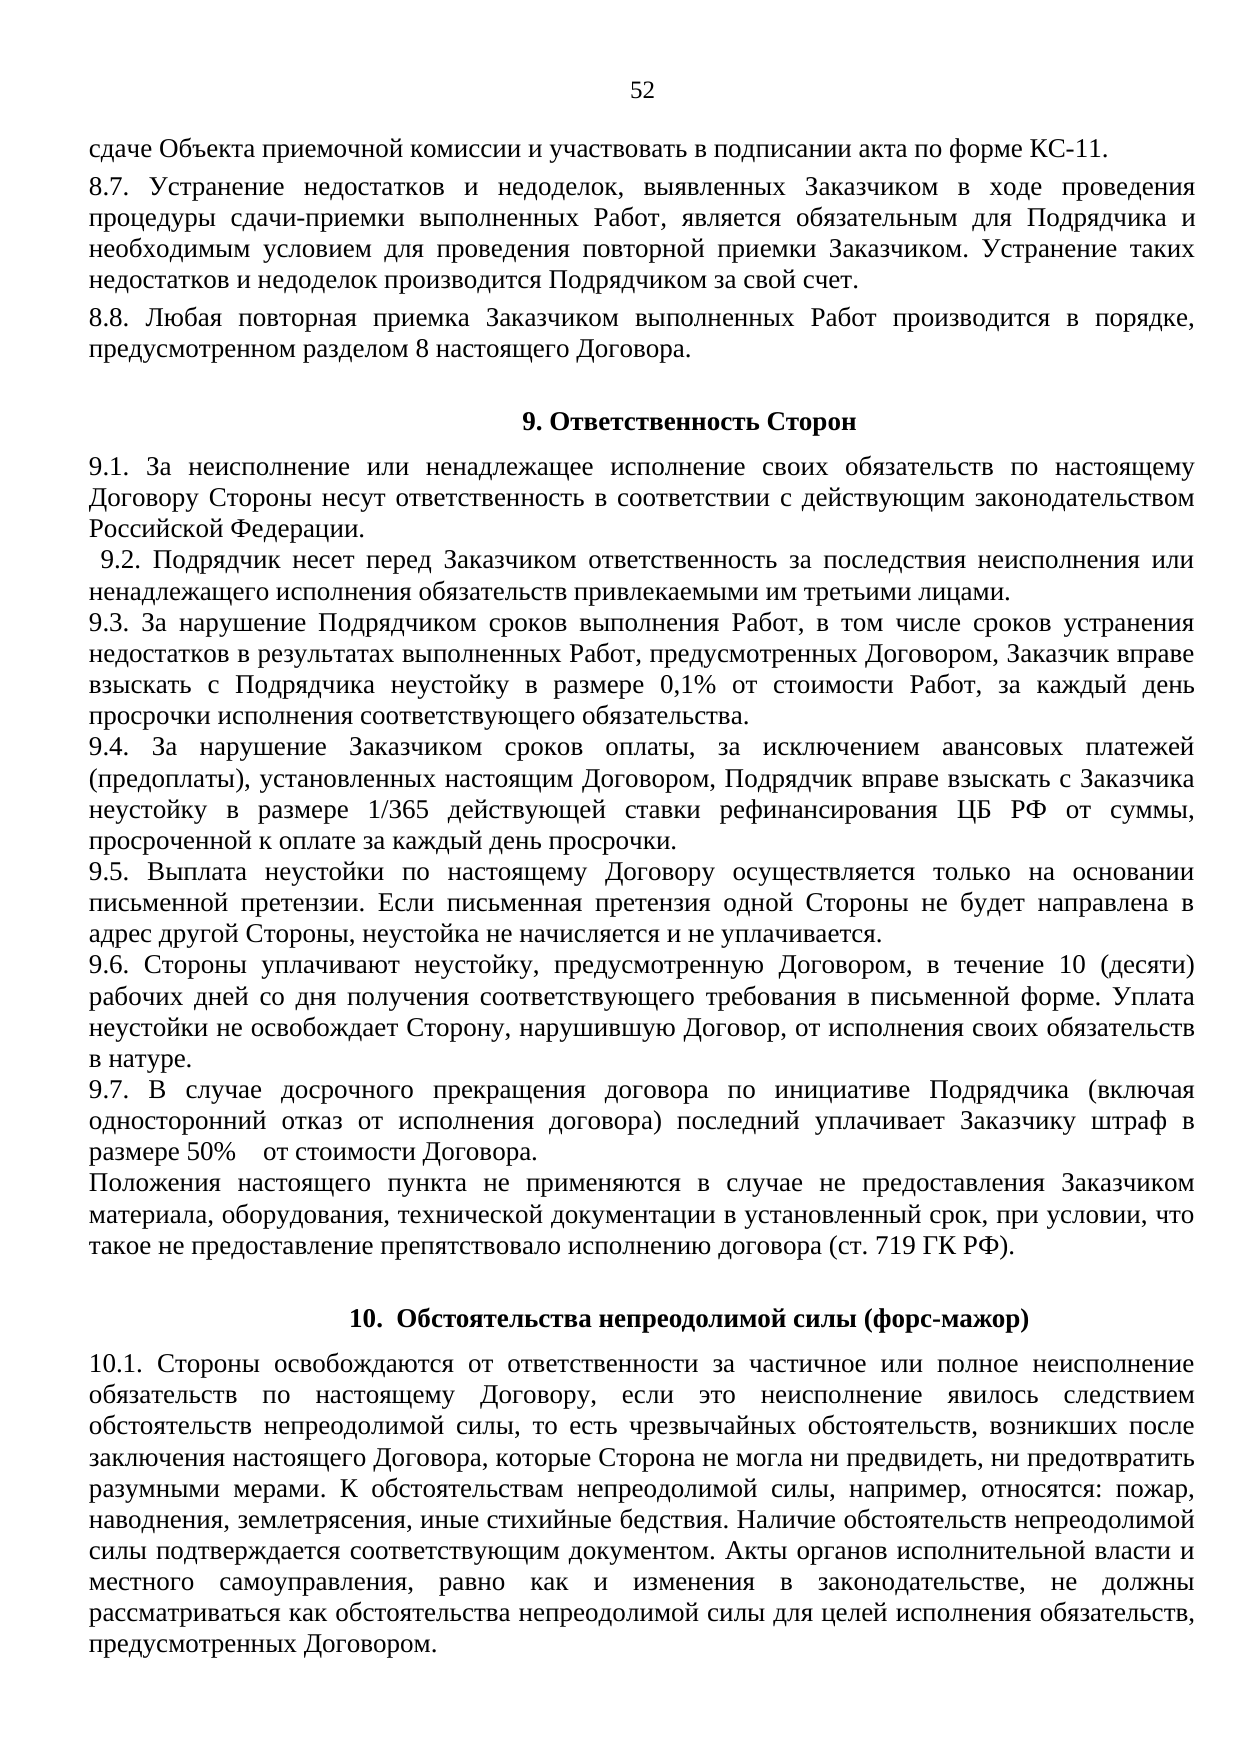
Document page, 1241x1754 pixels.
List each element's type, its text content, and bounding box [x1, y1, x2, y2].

text 10. Обстоятельства непреодолимой силы (форс-мажор) [182, 1302, 1196, 1333]
text 9.2. Подрядчик несет перед Заказчиком ответственность за последствия неисполнения или ненадлежащего исполнения обязательств привлекаемыми им третьими лицами. [89, 544, 1196, 606]
text 9. Ответственность Сторон [182, 405, 1196, 437]
text 10.1. Стороны освобождаются от ответственности за частичное или полное неисполнение обязательств по настоящему Договору, если это неисполнение явилось следствием обстоятельств непреодолимой силы, то есть чрезвычайных обстоятельств, возникших после заключения настоящего Договора, которые Сторона не могла ни предвидеть, ни предотвратить разумными мерами. К обстоятельствам непреодолимой силы, например, относятся: пожар, наводнения, землетрясения, иные стихийные бедствия. Наличие обстоятельств непреодолимой силы подтверждается соответствующим документом. Акты органов исполнительной власти и местного самоуправления, равно как и изменения в законодательстве, не должны рассматриваться как обстоятельства непреодолимой силы для целей исполнения обязательств, предусмотренных Договором. [89, 1347, 1196, 1659]
text 8.8. Любая повторная приемка Заказчиком выполненных Работ производится в порядке, предусмотренном разделом 8 настоящего Договора. [89, 301, 1196, 363]
text 9.7. В случае досрочного прекращения договора по инициативе Подрядчика (включая односторонний отказ от исполнения договора) последний уплачивает Заказчику штраф в размере 50% от стоимости Договора. [89, 1073, 1196, 1167]
text 9.3. За нарушение Подрядчиком сроков выполнения Работ, в том числе сроков устранения недостатков в результатах выполненных Работ, предусмотренных Договором, Заказчик вправе взыскать с Подрядчика неустойку в размере 0,1% от стоимости Работ, за каждый день просрочки исполнения соответствующего обязательства. [89, 606, 1196, 731]
text 9.1. За неисполнение или ненадлежащее исполнение своих обязательств по настоящему Договору Стороны несут ответственность в соответствии с действующим законодательством Российской Федерации. [89, 450, 1196, 544]
text 9.4. За нарушение Заказчиком сроков оплаты, за исключением авансовых платежей (предоплаты), установленных настоящим Договором, Подрядчик вправе взыскать с Заказчика неустойку в размере 1/365 действующей ставки рефинансирования ЦБ РФ от суммы, просроченной к оплате за каждый день просрочки. [89, 731, 1196, 855]
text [89, 132, 1196, 164]
text 8.7. Устранение недостатков и недоделок, выявленных Заказчиком в ходе проведения процедуры сдачи-приемки выполненных Работ, является обязательным для Подрядчика и необходимым условием для проведения повторной приемки Заказчиком. Устранение таких недостатков и недоделок производится Подрядчиком за свой счет. [89, 170, 1196, 294]
text Положения настоящего пункта не применяются в случае не предоставления Заказчиком материала, оборудования, технической документации в установленный срок, при условии, что такое не предоставление препятствовало исполнению договора (ст. 719 ГК РФ). [89, 1167, 1196, 1260]
text 9.6. Стороны уплачивают неустойку, предусмотренную Договором, в течение 10 (десяти) рабочих дней со дня получения соответствующего требования в письменной форме. Уплата неустойки не освобождает Сторону, нарушившую Договор, от исполнения своих обязательств в натуре. [89, 948, 1196, 1073]
text 9.5. Выплата неустойки по настоящему Договору осуществляется только на основании письменной претензии. Если письменная претензия одной Стороны не будет направлена в адрес другой Стороны, неустойка не начисляется и не уплачивается. [89, 855, 1196, 948]
